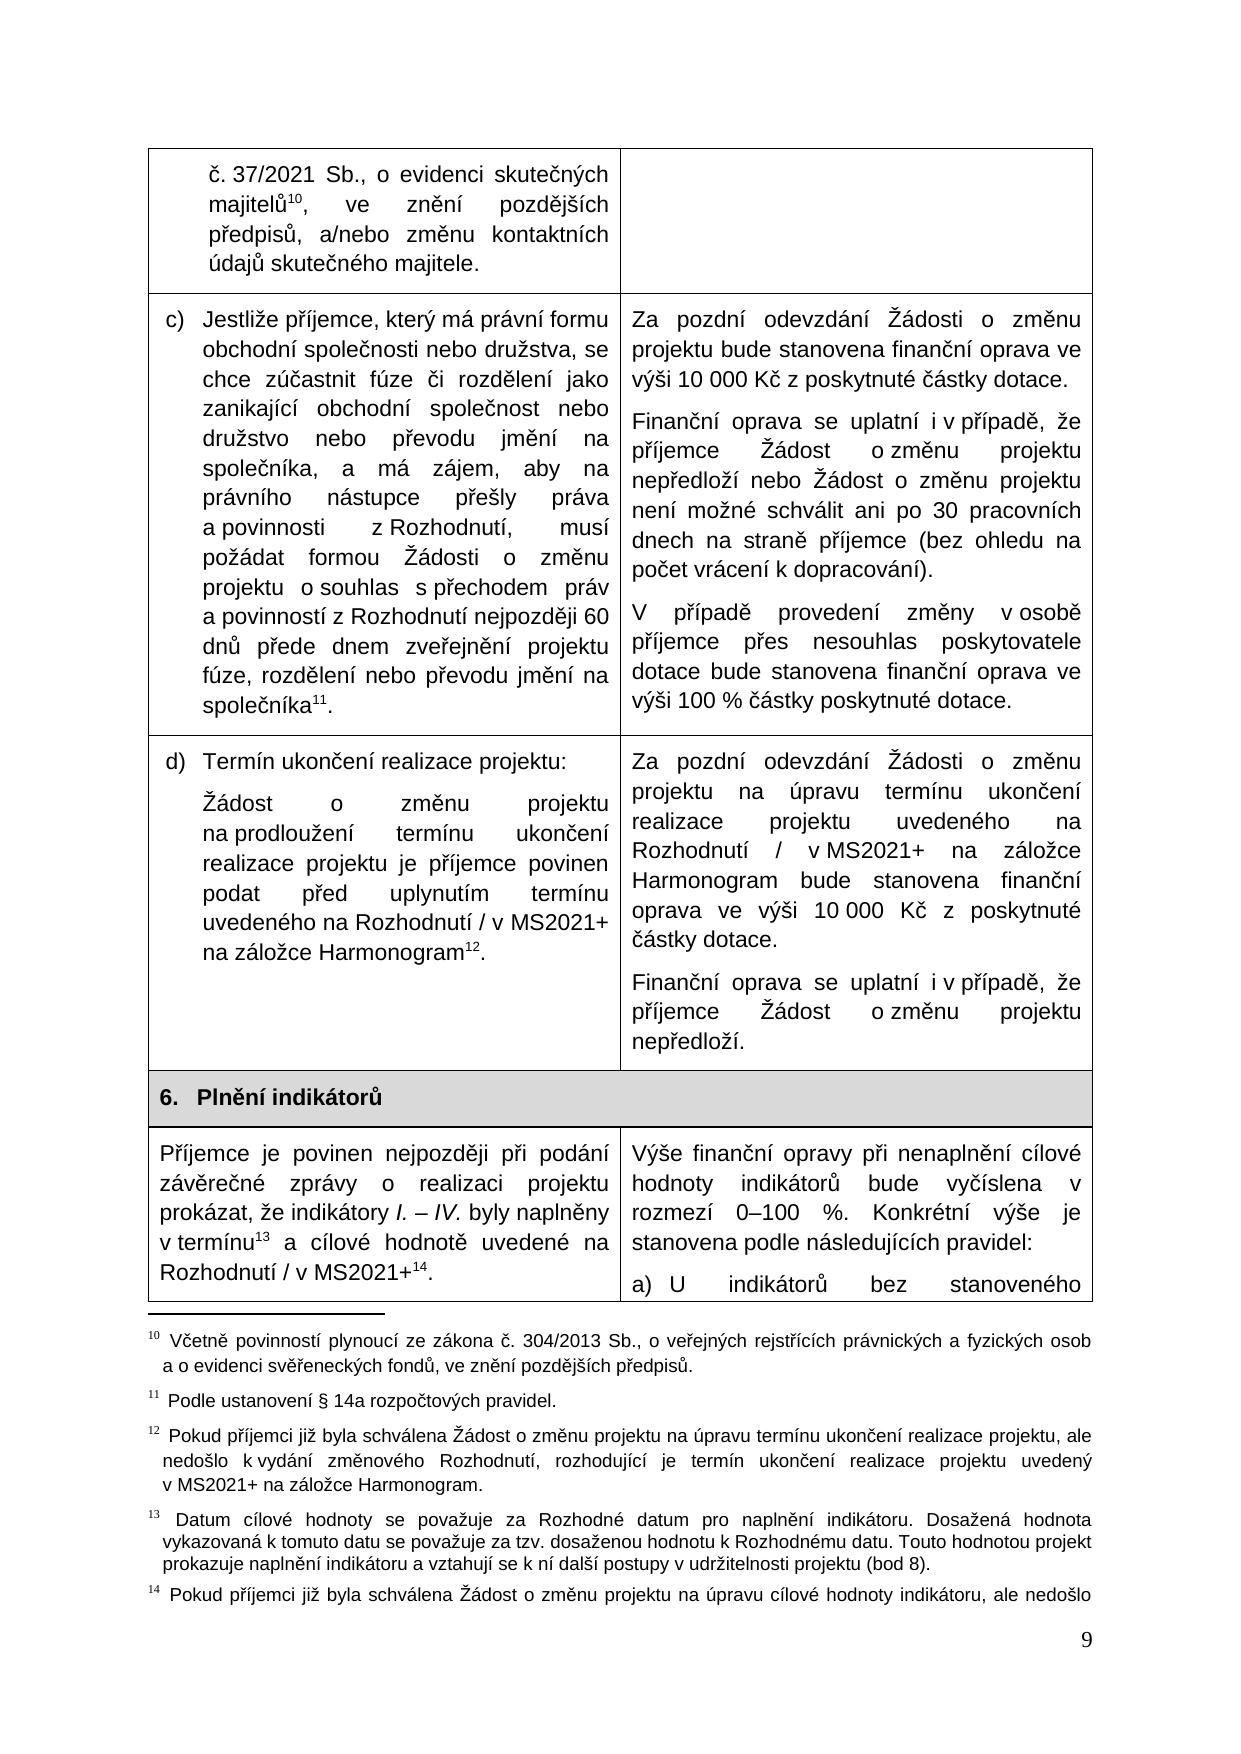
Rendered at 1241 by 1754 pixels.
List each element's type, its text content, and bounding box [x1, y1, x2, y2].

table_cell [149, 1128, 620, 1301]
table_cell Za pozdní odevzdání Žádosti o změnu projektu na úpravu termínu ukončení realizace projektu uvedeného na Rozhodnutí / v MS2021+ na záložce Harmonogram bude stanovena finanční oprava ve výši 10 000 Kč z poskytnuté částky dotace. Finanční oprava se uplatní i v případě, že příjemce Žádost o změnu projektu nepředloží. [621, 736, 1092, 1070]
table_cell Za pozdní odevzdání Žádosti o změnu projektu bude stanovena finanční oprava ve výši 10 000 Kč z poskytnuté částky dotace. Finanční oprava se uplatní i v případě, že příjemce Žádost o změnu projektu nepředloží nebo Žádost o změnu projektu není možné schválit ani po 30 pracovních dnech na straně příjemce (bez ohledu na počet vrácení k dopracování). V případě provedení změny v osobě příjemce přes nesouhlas poskytovatele dotace bude stanovena finanční oprava ve výši 100 % částky poskytnuté dotace. [621, 294, 1092, 735]
table_cell Termín ukončení realizace projektu: Žádost o změnu projektu na prodloužení termínu ukončení realizace projektu je příjemce povinen podat před uplynutím termínu uvedeného na Rozhodnutí / v MS2021+ na záložce Harmonogram. [149, 736, 620, 1070]
table_cell Jestliže příjemce, který má právní formu obchodní společnosti nebo družstva, se chce zúčastnit fúze či rozdělení jako zanikající obchodní společnost nebo družstvo nebo převodu jmění na společníka, a má zájem, aby na právního nástupce přešly práva a povinnosti z Rozhodnutí, musí požádat formou Žádosti o změnu projektu o souhlas s přechodem práv a povinností z Rozhodnutí nejpozději 60 dnů přede dnem zveřejnění projektu fúze, rozdělení nebo převodu jmění na společníka. [149, 294, 620, 735]
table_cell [621, 149, 1092, 293]
table_cell Plnění indikátorů [149, 1071, 1092, 1126]
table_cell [621, 1128, 1092, 1301]
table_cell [149, 149, 620, 293]
